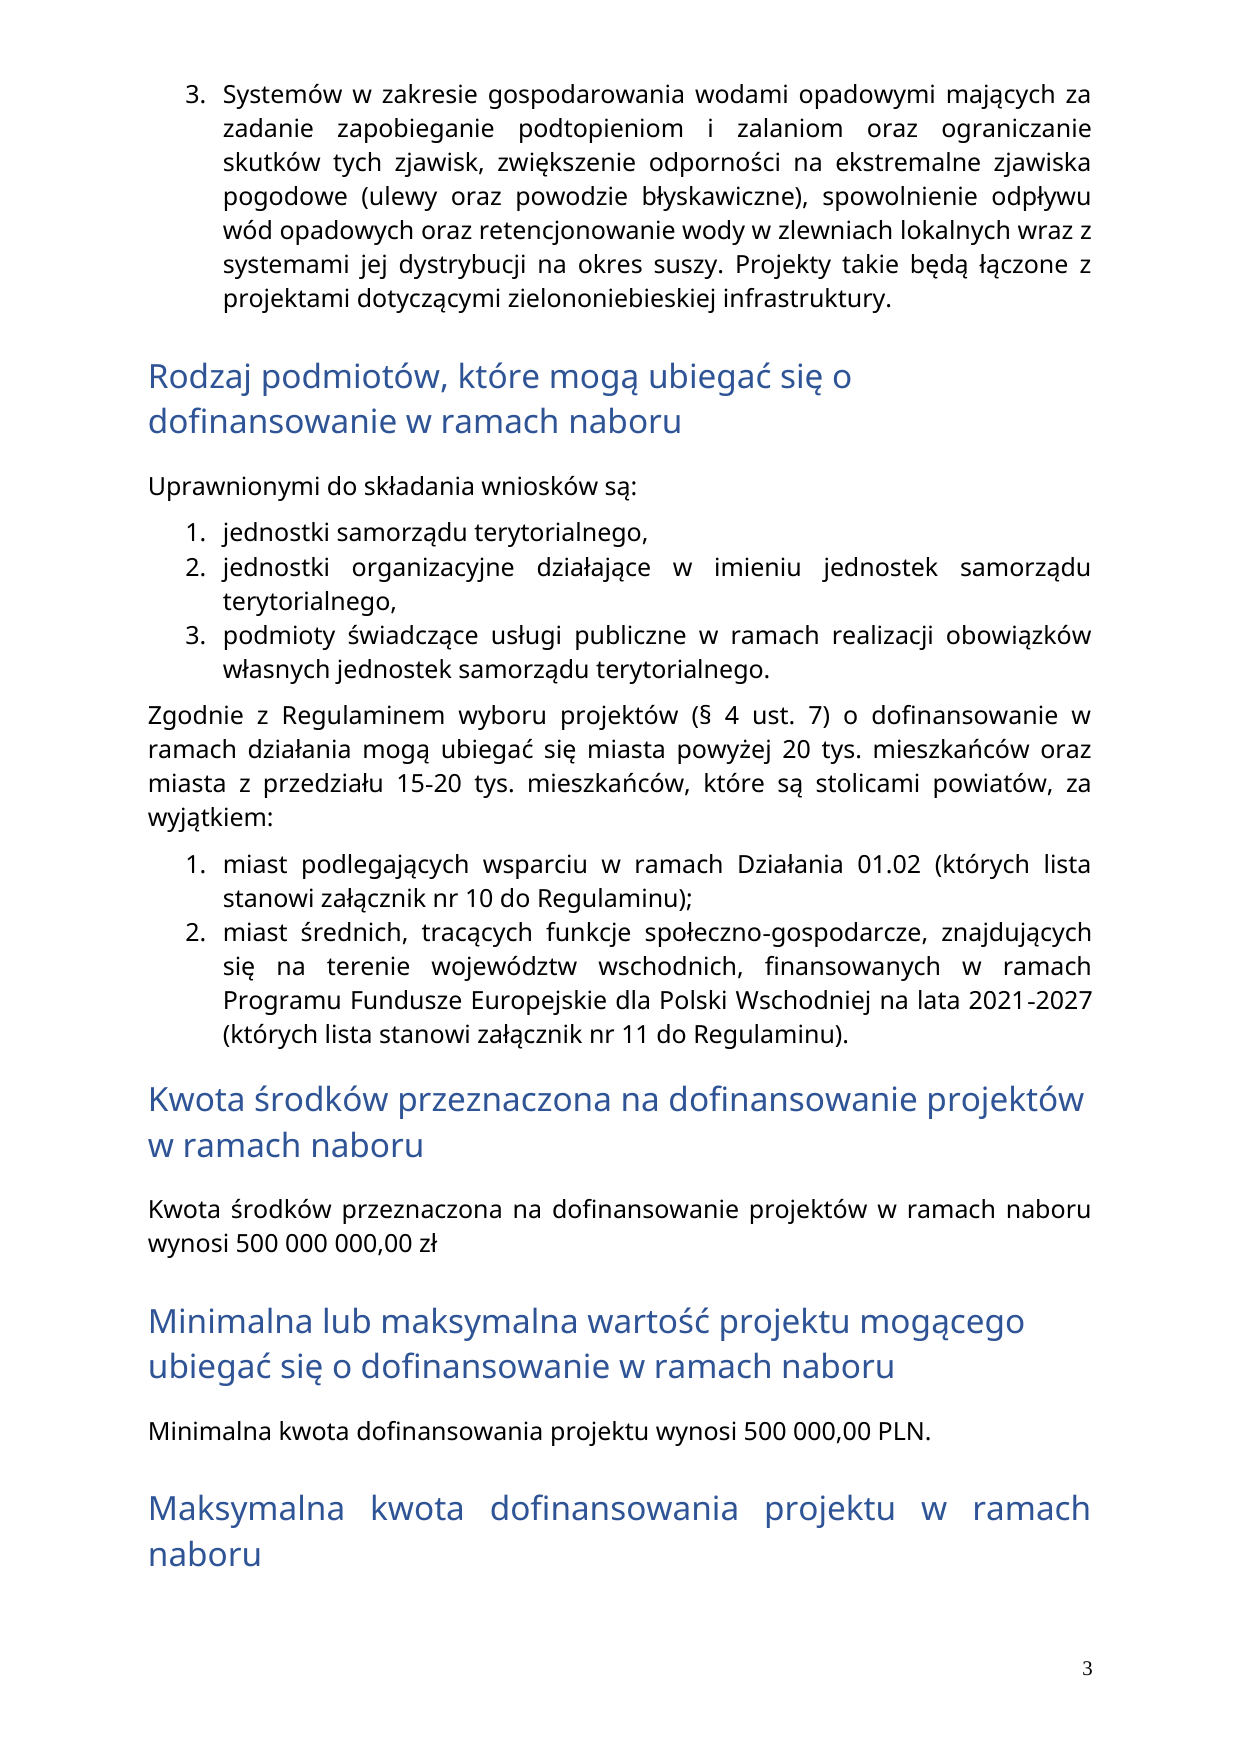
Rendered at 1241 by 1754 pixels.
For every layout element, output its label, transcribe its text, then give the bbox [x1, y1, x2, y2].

text Kwota środków przeznaczona na dofinansowanie projektów w ramach naboru wynosi 500 000 000,00 zł [148, 1192, 1092, 1260]
list miast podlegających wsparciu w ramach Działania 01.02 (których lista stanowi załącznik nr 10 do Regulaminu); [185, 847, 1092, 915]
list jednostki samorządu terytorialnego, [185, 515, 1092, 549]
list jednostki organizacyjne działające w imieniu jednostek samorządu terytorialnego, [185, 549, 1092, 617]
text Maksymalna kwota dofinansowania projektu w ramach naboru [148, 1485, 1092, 1576]
subtitle Minimalna lub maksymalna wartość projektu mogącego ubiegać się o dofinansowanie w ramach naboru [148, 1297, 1092, 1388]
list podmioty świadczące usługi publiczne w ramach realizacji obowiązków własnych jednostek samorządu terytorialnego. [185, 617, 1092, 685]
text Minimalna kwota dofinansowania projektu wynosi 500 000,00 PLN. [148, 1413, 1092, 1447]
subtitle Kwota środków przeznaczona na dofinansowanie projektów w ramach naboru [148, 1076, 1092, 1167]
subtitle Rodzaj podmiotów, które mogą ubiegać się o dofinansowanie w ramach naboru [148, 353, 1092, 443]
list Systemów w zakresie gospodarowania wodami opadowymi mających za zadanie zapobieganie podtopieniom i zalaniom oraz ograniczanie skutków tych zjawisk, zwiększenie odporności na ekstremalne zjawiska pogodowe (ulewy oraz powodzie błyskawiczne), spowolnienie odpływu wód opadowych oraz retencjonowanie wody w zlewniach lokalnych wraz z systemami jej dystrybucji na okres suszy. Projekty takie będą łączone z projektami dotyczącymi zielononiebieskiej infrastruktury. [185, 77, 1092, 315]
list miast średnich, tracących funkcje społeczno‐gospodarcze, znajdujących się na terenie województw wschodnich, finansowanych w ramach Programu Fundusze Europejskie dla Polski Wschodniej na lata 2021‐2027 (których lista stanowi załącznik nr 11 do Regulaminu). [185, 915, 1092, 1051]
text Zgodnie z Regulaminem wyboru projektów (§ 4 ust. 7) o dofinansowanie w ramach działania mogą ubiegać się miasta powyżej 20 tys. mieszkańców oraz miasta z przedziału 15‐20 tys. mieszkańców, które są stolicami powiatów, za wyjątkiem: [148, 698, 1092, 834]
text Uprawnionymi do składania wniosków są: [148, 468, 1092, 503]
